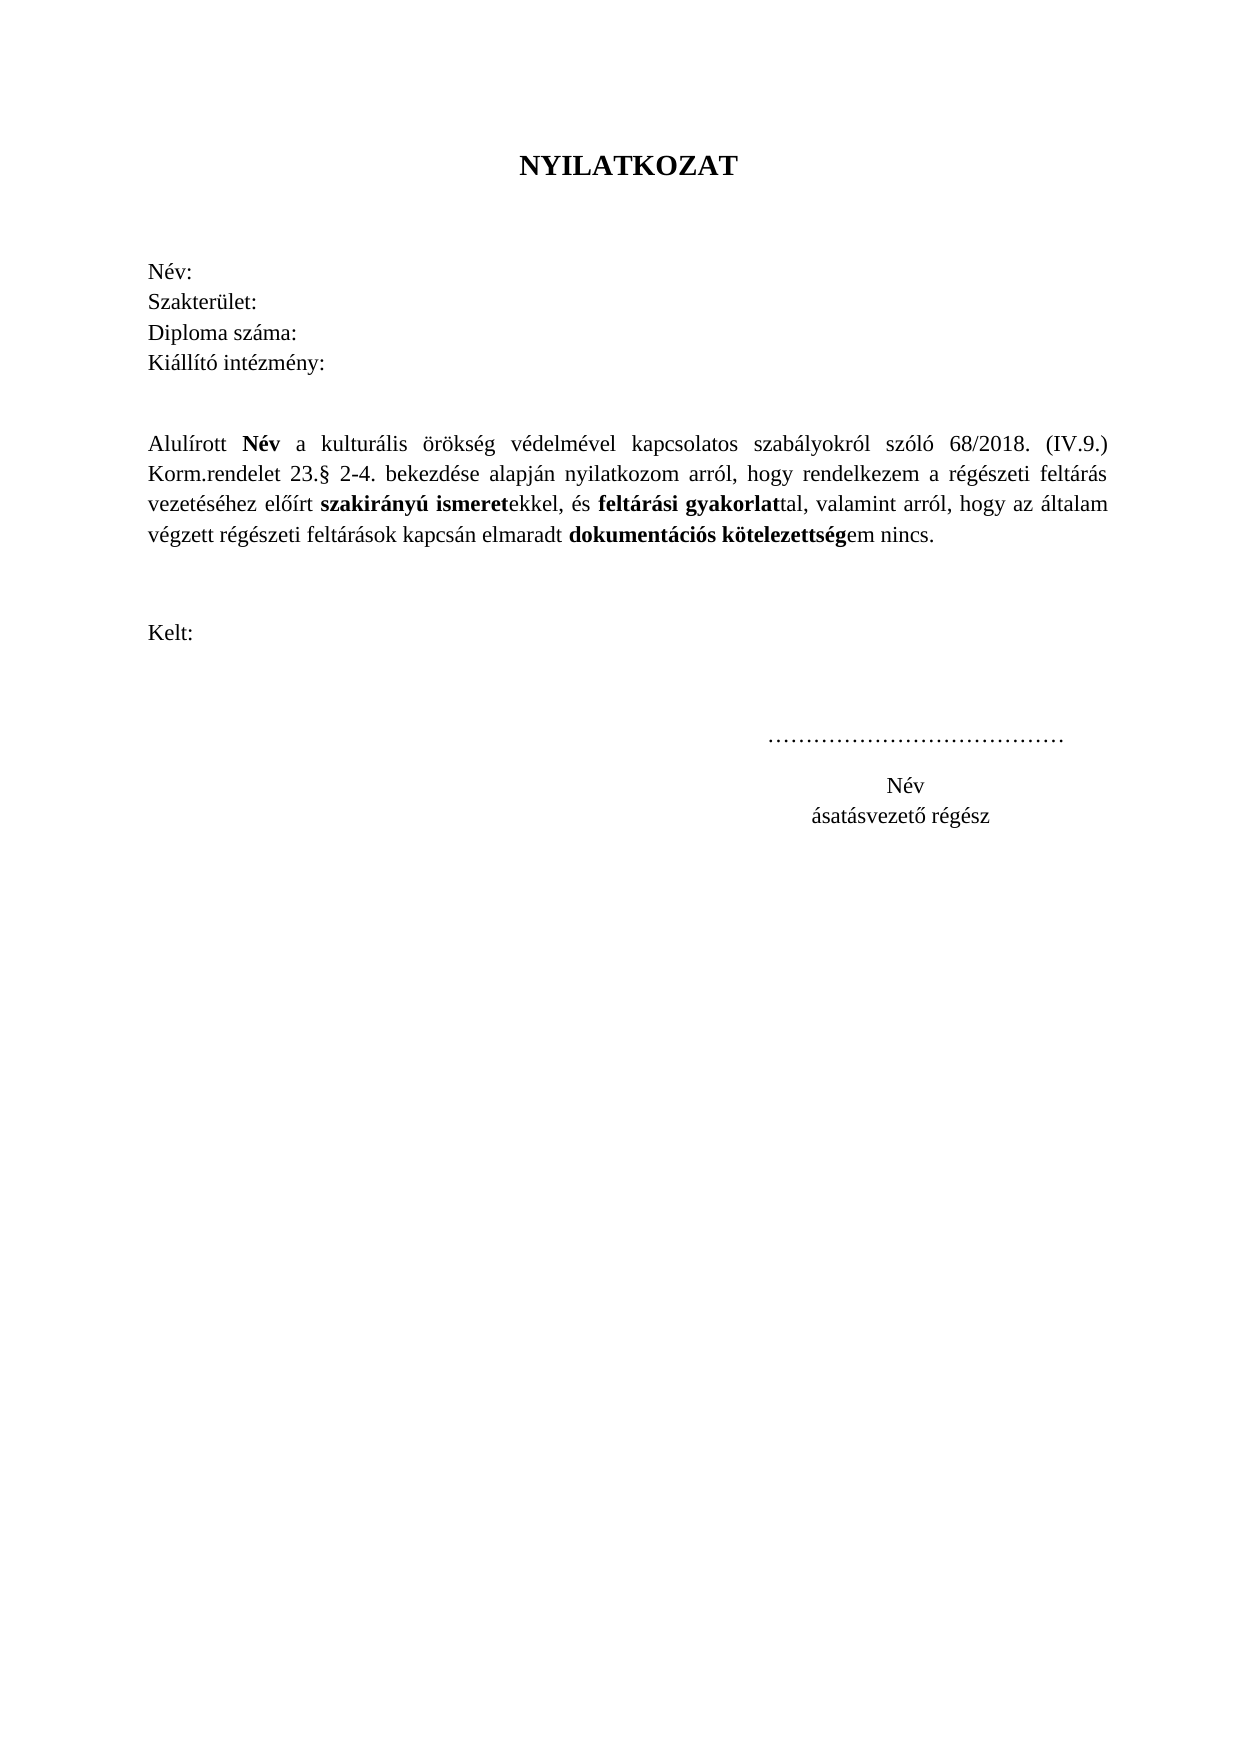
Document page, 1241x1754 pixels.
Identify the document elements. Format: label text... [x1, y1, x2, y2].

text Kelt: [148, 618, 1109, 645]
text Alulírott Név a kulturális örökség védelmével kapcsolatos szabályokról szóló 68/2018. (IV.9.) Korm.rendelet 23.§ 2-4. bekezdése alapján nyilatkozom arról, hogy rendelkezem a régészeti feltárás vezetéséhez előírt szakirányú ismeretekkel, és feltárási gyakorlattal, valamint arról, hogy az általam végzett régészeti feltárások kapcsán elmaradt dokumentációs kötelezettségem nincs. [148, 430, 1109, 547]
text ásatásvezető régész [738, 802, 1109, 828]
text Szakterület: [148, 288, 1109, 315]
text Diploma száma: [148, 318, 1109, 345]
text Név: [148, 258, 1109, 284]
text ………………………………… [148, 721, 1109, 747]
text NYILATKOZAT [148, 148, 1109, 181]
text Név [148, 772, 1109, 798]
text Kiállító intézmény: [148, 349, 1109, 375]
